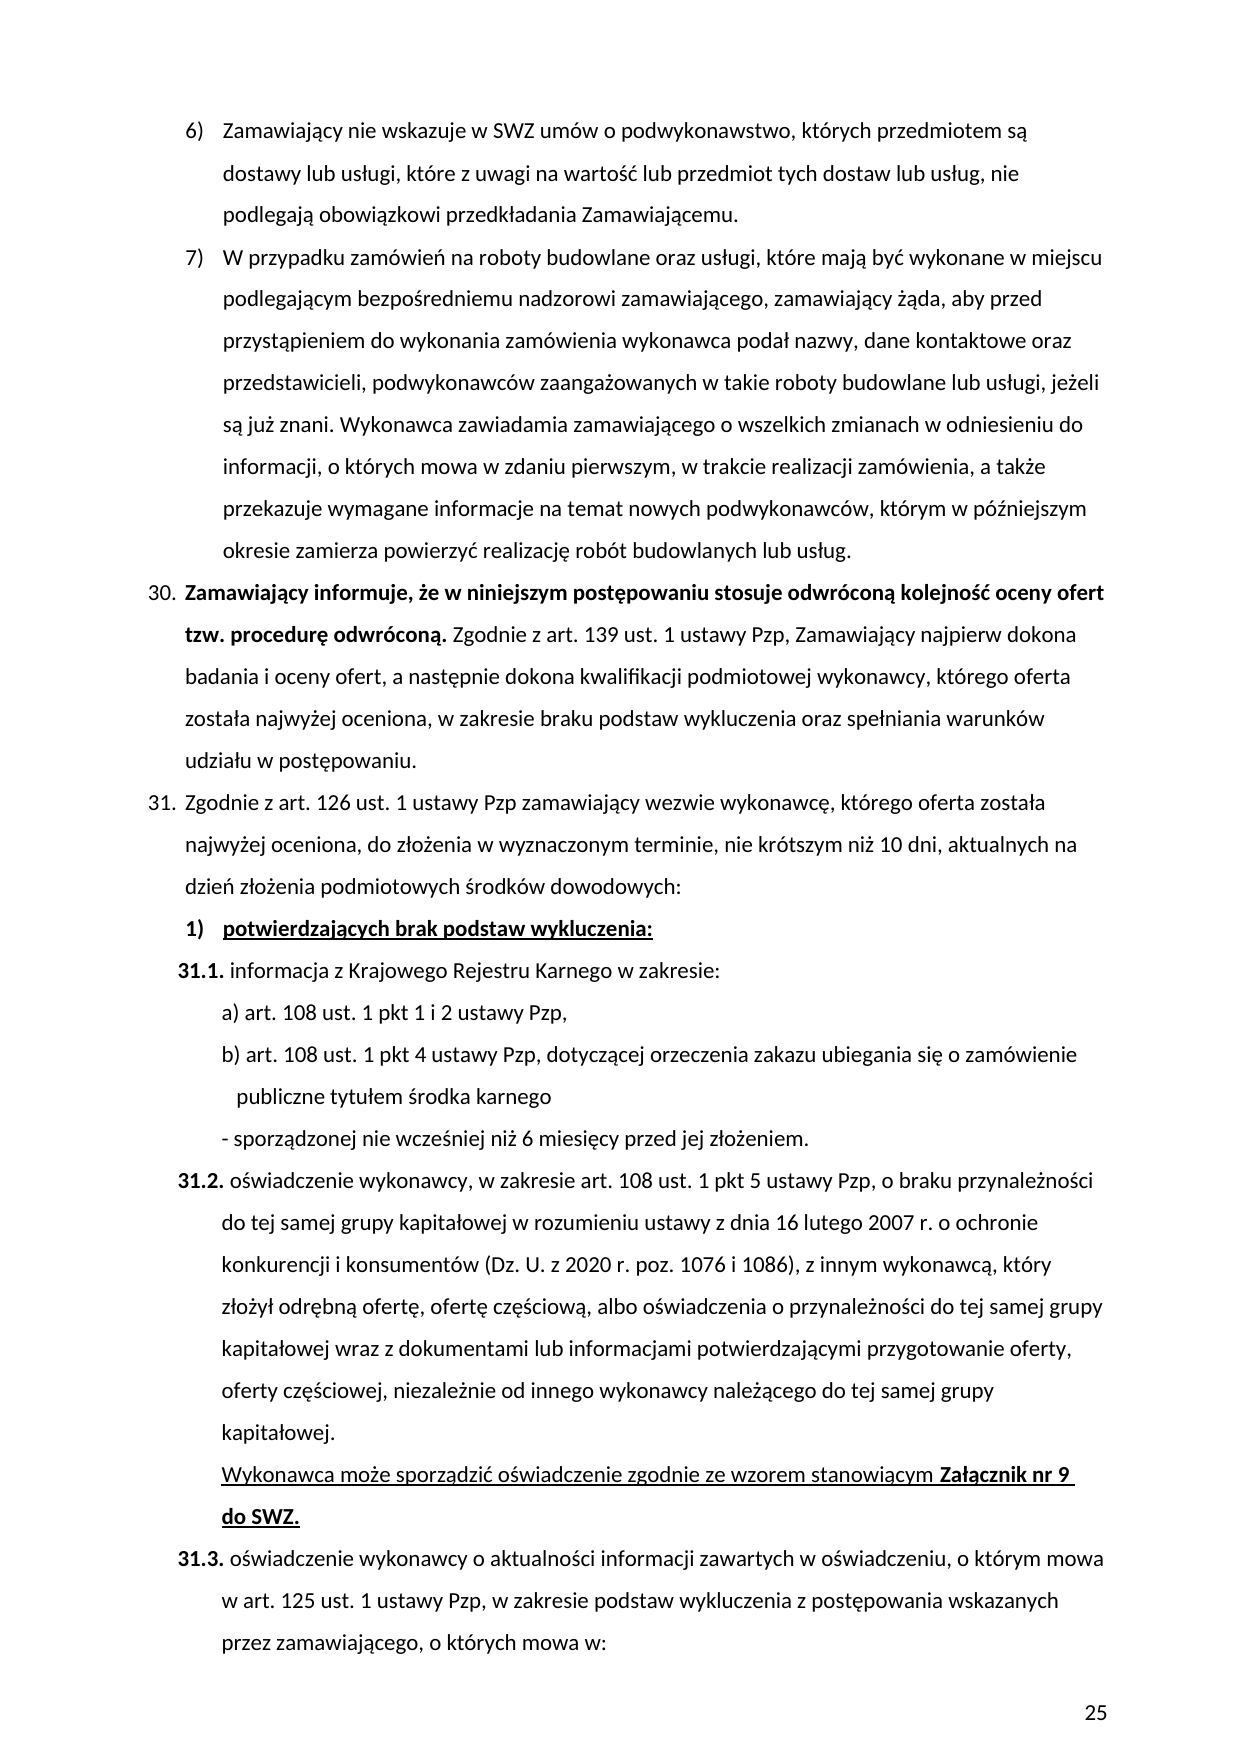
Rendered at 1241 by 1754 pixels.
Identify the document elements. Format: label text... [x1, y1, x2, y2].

list W przypadku zamówień na roboty budowlane oraz usługi, które mają być wykonane w miejscu podlegającym bezpośredniemu nadzorowi zamawiającego, zamawiający żąda, aby przed przystąpieniem do wykonania zamówienia wykonawca podał nazwy, dane kontaktowe oraz przedstawicieli, podwykonawców zaangażowanych w takie roboty budowlane lub usługi, jeżeli są już znani. Wykonawca zawiadamia zamawiającego o wszelkich zmianach w odniesieniu do informacji, o których mowa w zdaniu pierwszym, w trakcie realizacji zamówienia, a także przekazuje wymagane informacje na temat nowych podwykonawców, którym w późniejszym okresie zamierza powierzyć realizację robót budowlanych lub usług. [185, 243, 1107, 564]
text 31.3. oświadczenie wykonawcy o aktualności informacji zawartych w oświadczeniu, o którym mowa w art. 125 ust. 1 ustawy Pzp, w zakresie podstaw wykluczenia z postępowania wskazanych przez zamawiającego, o których mowa w: [177, 1544, 1107, 1656]
text 31.1. informacja z Krajowego Rejestru Karnego w zakresie: [148, 956, 1107, 984]
text b) art. 108 ust. 1 pkt 4 ustawy Pzp, dotyczącej orzeczenia zakazu ubiegania się o zamówienie publiczne tytułem środka karnego [221, 1040, 1107, 1110]
text Wykonawca może sporządzić oświadczenie zgodnie ze wzorem stanowiącym Załącznik nr 9 do SWZ. [221, 1460, 1107, 1530]
list Zgodnie z art. 126 ust. 1 ustawy Pzp zamawiający wezwie wykonawcę, którego oferta została najwyżej oceniona, do złożenia w wyznaczonym terminie, nie krótszym niż 10 dni, aktualnych na dzień złożenia podmiotowych środków dowodowych: [148, 788, 1107, 900]
text 31.2. oświadczenie wykonawcy, w zakresie art. 108 ust. 1 pkt 5 ustawy Pzp, o braku przynależności do tej samej grupy kapitałowej w rozumieniu ustawy z dnia 16 lutego 2007 r. o ochronie konkurencji i konsumentów (Dz. U. z 2020 r. poz. 1076 i 1086), z innym wykonawcą, który złożył odrębną ofertę, ofertę częściową, albo oświadczenia o przynależności do tej samej grupy kapitałowej wraz z dokumentami lub informacjami potwierdzającymi przygotowanie oferty, oferty częściowej, niezależnie od innego wykonawcy należącego do tej samej grupy kapitałowej. [177, 1166, 1107, 1446]
list Zamawiający informuje, że w niniejszym postępowaniu stosuje odwróconą kolejność oceny ofert tzw. procedurę odwróconą. Zgodnie z art. 139 ust. 1 ustawy Pzp, Zamawiający najpierw dokona badania i oceny ofert, a następnie dokona kwalifikacji podmiotowej wykonawcy, którego oferta została najwyżej oceniona, w zakresie braku podstaw wykluczenia oraz spełniania warunków udziału w postępowaniu. [148, 578, 1107, 774]
text a) art. 108 ust. 1 pkt 1 i 2 ustawy Pzp, [148, 998, 1107, 1026]
list Zamawiający nie wskazuje w SWZ umów o podwykonawstwo, których przedmiotem są dostawy lub usługi, które z uwagi na wartość lub przedmiot tych dostaw lub usług, nie podlegają obowiązkowi przedkładania Zamawiającemu. [185, 117, 1107, 229]
list potwierdzających brak podstaw wykluczenia: [185, 914, 1107, 942]
text - sporządzonej nie wcześniej niż 6 miesięcy przed jej złożeniem. [148, 1124, 1107, 1152]
